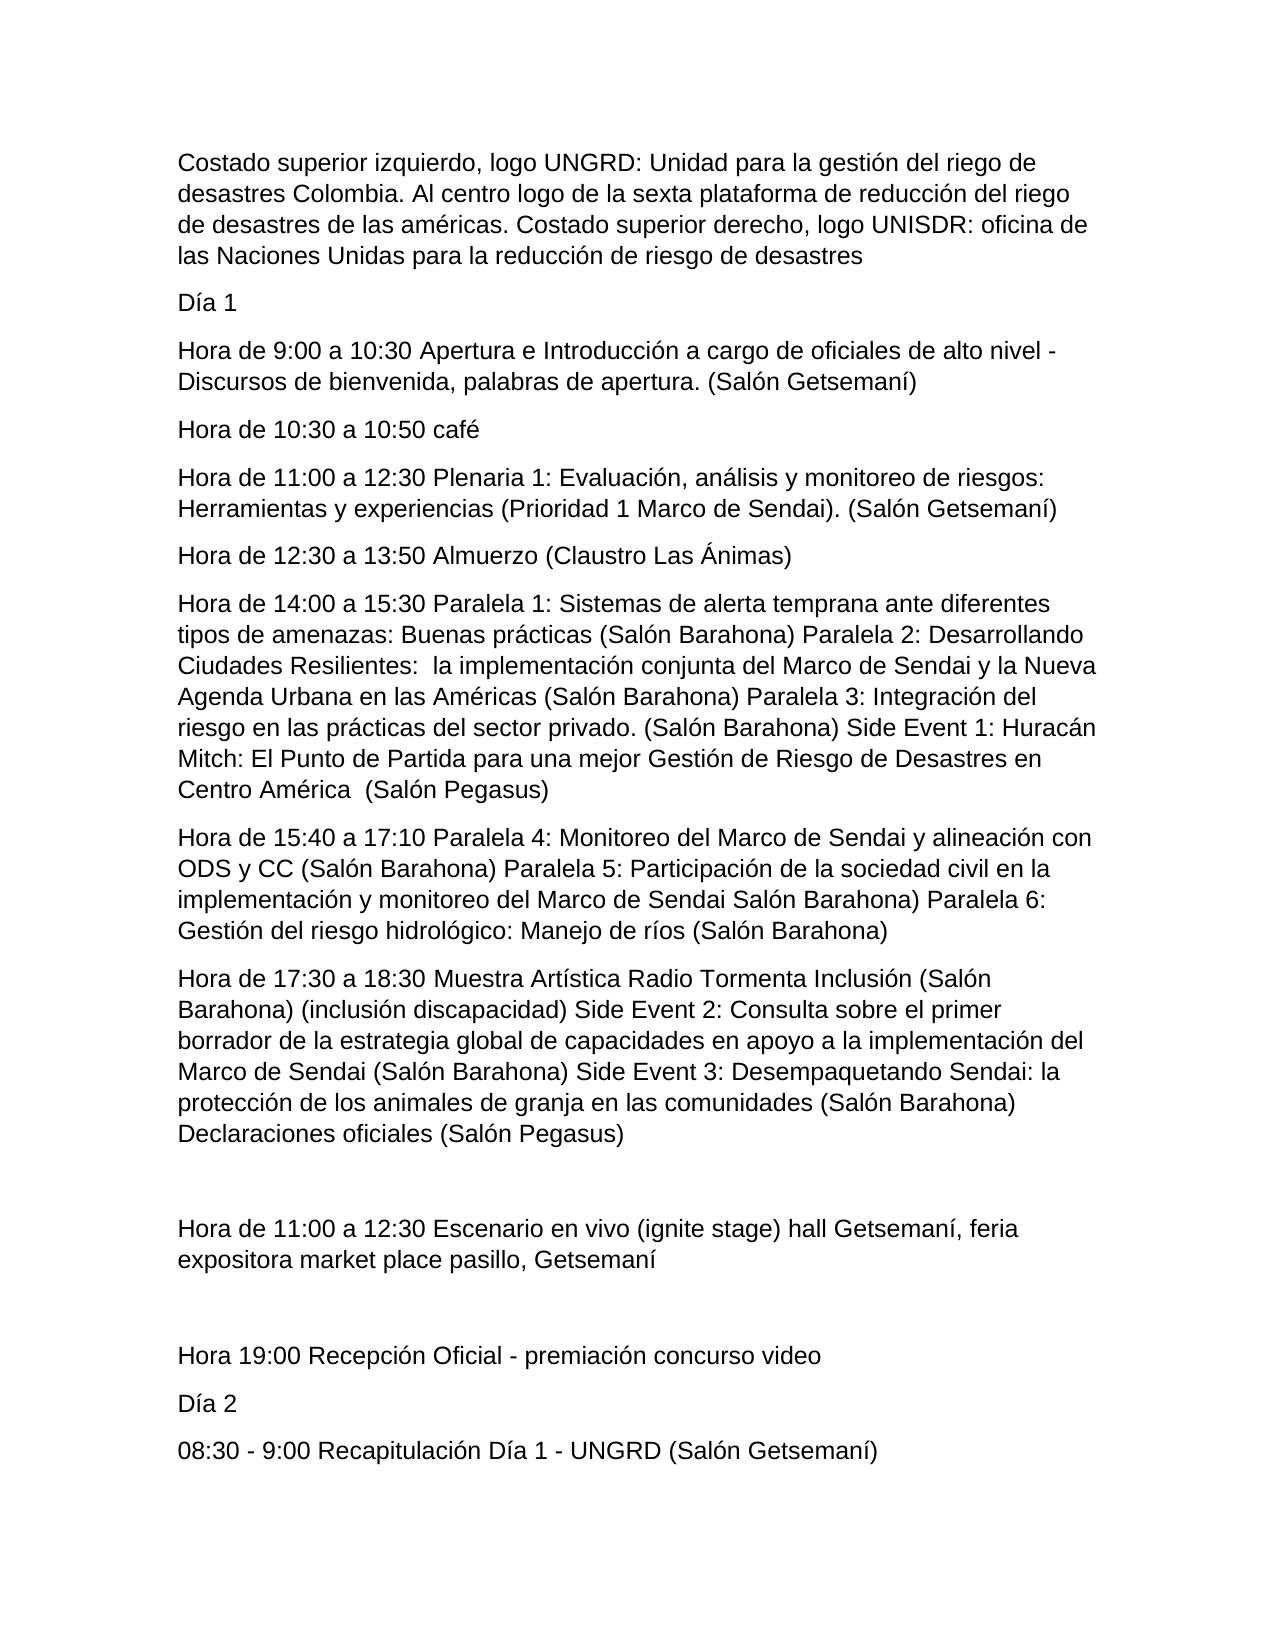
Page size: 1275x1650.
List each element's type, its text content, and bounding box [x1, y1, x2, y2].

text Hora 19:00 Recepción Oficial - premiación concurso video [177, 1341, 1098, 1370]
text Hora de 17:30 a 18:30 Muestra Artística Radio Tormenta Inclusión (Salón Barahona) (inclusión discapacidad) Side Event 2: Consulta sobre el primer borrador de la estrategia global de capacidades en apoyo a la implementación del Marco de Sendai (Salón Barahona) Side Event 3: Desempaquetando Sendai: la protección de los animales de granja en las comunidades (Salón Barahona) Declaraciones oficiales (Salón Pegasus) [177, 964, 1098, 1148]
text Hora de 12:30 a 13:50 Almuerzo (Claustro Las Ánimas) [177, 541, 1098, 570]
text Día 1 [177, 288, 1098, 317]
text Hora de 11:00 a 12:30 Escenario en vivo (ignite stage) hall Getsemaní, feria expositora market place pasillo, Getsemaní [177, 1214, 1098, 1274]
text Hora de 14:00 a 15:30 Paralela 1: Sistemas de alerta temprana ante diferentes tipos de amenazas: Buenas prácticas (Salón Barahona) Paralela 2: Desarrollando Ciudades Resilientes: la implementación conjunta del Marco de Sendai y la Nueva Agenda Urbana en las Américas (Salón Barahona) Paralela 3: Integración del riesgo en las prácticas del sector privado. (Salón Barahona) Side Event 1: Huracán Mitch: El Punto de Partida para una mejor Gestión de Riesgo de Desastres en Centro América (Salón Pegasus) [177, 589, 1098, 804]
text Día 2 [177, 1389, 1098, 1417]
text Hora de 10:30 a 10:50 café [177, 415, 1098, 444]
text Hora de 9:00 a 10:30 Apertura e Introducción a cargo de oficiales de alto nivel - Discursos de bienvenida, palabras de apertura. (Salón Getsemaní) [177, 336, 1098, 396]
text 08:30 - 9:00 Recapitulación Día 1 - UNGRD (Salón Getsemaní) [177, 1436, 1098, 1465]
text Costado superior izquierdo, logo UNGRD: Unidad para la gestión del riego de desastres Colombia. Al centro logo de la sexta plataforma de reducción del riego de desastres de las américas. Costado superior derecho, logo UNISDR: oficina de las Naciones Unidas para la reducción de riesgo de desastres [177, 148, 1098, 269]
text Hora de 11:00 a 12:30 Plenaria 1: Evaluación, análisis y monitoreo de riesgos: Herramientas y experiencias (Prioridad 1 Marco de Sendai). (Salón Getsemaní) [177, 463, 1098, 522]
text Hora de 15:40 a 17:10 Paralela 4: Monitoreo del Marco de Sendai y alineación con ODS y CC (Salón Barahona) Paralela 5: Participación de la sociedad civil en la implementación y monitoreo del Marco de Sendai Salón Barahona) Paralela 6: Gestión del riesgo hidrológico: Manejo de ríos (Salón Barahona) [177, 823, 1098, 945]
